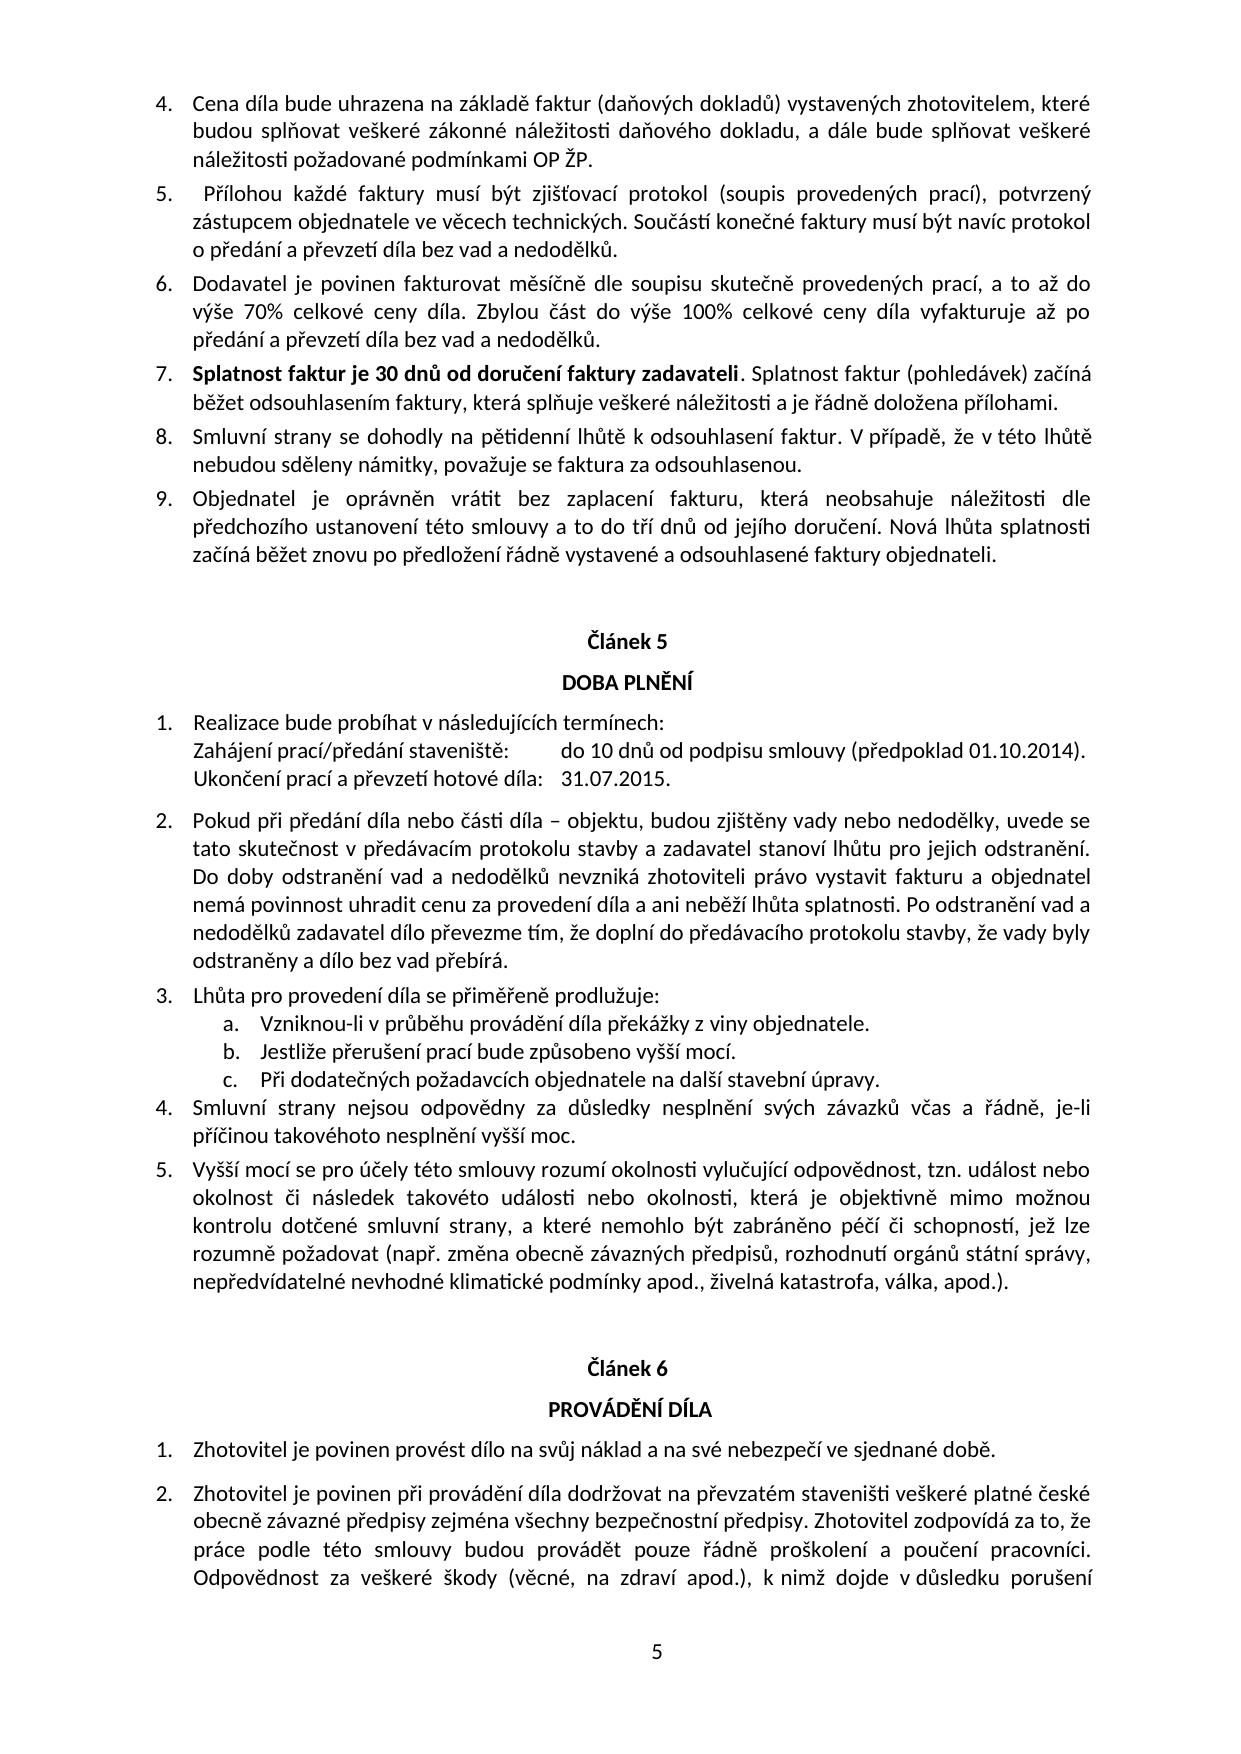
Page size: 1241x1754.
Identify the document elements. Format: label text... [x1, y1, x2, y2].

list Lhůta pro provedení díla se přiměřeně prodlužuje: [156, 981, 1093, 1009]
list Splatnost faktur je 30 dnů od doručení faktury zadavateli. Splatnost faktur (pohledávek) začíná běžet odsouhlasením faktury, která splňuje veškeré náležitosti a je řádně doložena přílohami. [155, 359, 1093, 416]
list Dodavatel je povinen fakturovat měsíčně dle soupisu skutečně provedených prací, a to až do výše 70% celkové ceny díla. Zbylou část do výše 100% celkové ceny díla vyfakturuje až po předání a převzetí díla bez vad a nedodělků. [155, 269, 1093, 353]
list Zahájení prací/předání staveniště: do 10 dnů od podpisu smlouvy (předpoklad 01.10.2014). [193, 737, 1093, 764]
list Vyšší mocí se pro účely této smlouvy rozumí okolnosti vylučující odpovědnost, tzn. událost nebo okolnost či následek takovéto události nebo okolnosti, která je objektivně mimo možnou kontrolu dotčené smluvní strany, a které nemohlo být zabráněno péčí či schopností, jež lze rozumně požadovat (např. změna obecně závazných předpisů, rozhodnutí orgánů státní správy, nepředvídatelné nevhodné klimatické podmínky apod., živelná katastrofa, válka, apod.). [155, 1155, 1093, 1295]
list Vzniknou-li v průběhu provádění díla překážky z viny objednatele. [223, 1009, 1093, 1037]
list Pokud při předání díla nebo části díla – objektu, budou zjištěny vady nebo nedodělky, uvede se tato skutečnost v předávacím protokolu stavby a zadavatel stanoví lhůtu pro jejich odstranění. Do doby odstranění vad a nedodělků nevzniká zhotoviteli právo vystavit fakturu a objednatel nemá povinnost uhradit cenu za provedení díla a ani neběží lhůta splatnosti. Po odstranění vad a nedodělků zadavatel dílo převezme tím, že doplní do předávacího protokolu stavby, že vady byly odstraněny a dílo bez vad přebírá. [155, 806, 1093, 974]
list Při dodatečných požadavcích objednatele na další stavební úpravy. [223, 1065, 1093, 1093]
list Přílohou každé faktury musí být zjišťovací protokol (soupis provedených prací), potvrzený zástupcem objednatele ve věcech technických. Součástí konečné faktury musí být navíc protokol o předání a převzetí díla bez vad a nedodělků. [155, 179, 1093, 263]
list Ukončení prací a převzetí hotové díla: 31.07.2015. [193, 764, 1093, 793]
list Cena díla bude uhrazena na základě faktur (daňových dokladů) vystavených zhotovitelem, které budou splňovat veškeré zákonné náležitosti daňového dokladu, a dále bude splňovat veškeré náležitosti požadované podmínkami OP ŽP. [155, 89, 1093, 173]
subtitle Článek 5 [162, 627, 1093, 656]
list Zhotovitel je povinen provést dílo na svůj náklad a na své nebezpečí ve sjednané době. [156, 1436, 1093, 1464]
list Realizace bude probíhat v následujících termínech: [156, 708, 1093, 737]
text Provádění díla [162, 1395, 1093, 1423]
text DOBA PLNĚNÍ [162, 668, 1093, 696]
subtitle Článek 6 [162, 1354, 1093, 1383]
list Jestliže přerušení prací bude způsobeno vyšší mocí. [223, 1037, 1093, 1065]
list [156, 1479, 1093, 1591]
list Objednatel je oprávněn vrátit bez zaplacení fakturu, která neobsahuje náležitosti dle předchozího ustanovení této smlouvy a to do tří dnů od jejího doručení. Nová lhůta splatnosti začíná běžet znovu po předložení řádně vystavené a odsouhlasené faktury objednateli. [155, 484, 1093, 568]
list Smluvní strany se dohodly na pětidenní lhůtě k odsouhlasení faktur. V případě, že v této lhůtě nebudou sděleny námitky, považuje se faktura za odsouhlasenou. [155, 422, 1093, 478]
list Smluvní strany nejsou odpovědny za důsledky nesplnění svých závazků včas a řádně, je-li příčinou takovéhoto nesplnění vyšší moc. [155, 1093, 1093, 1149]
